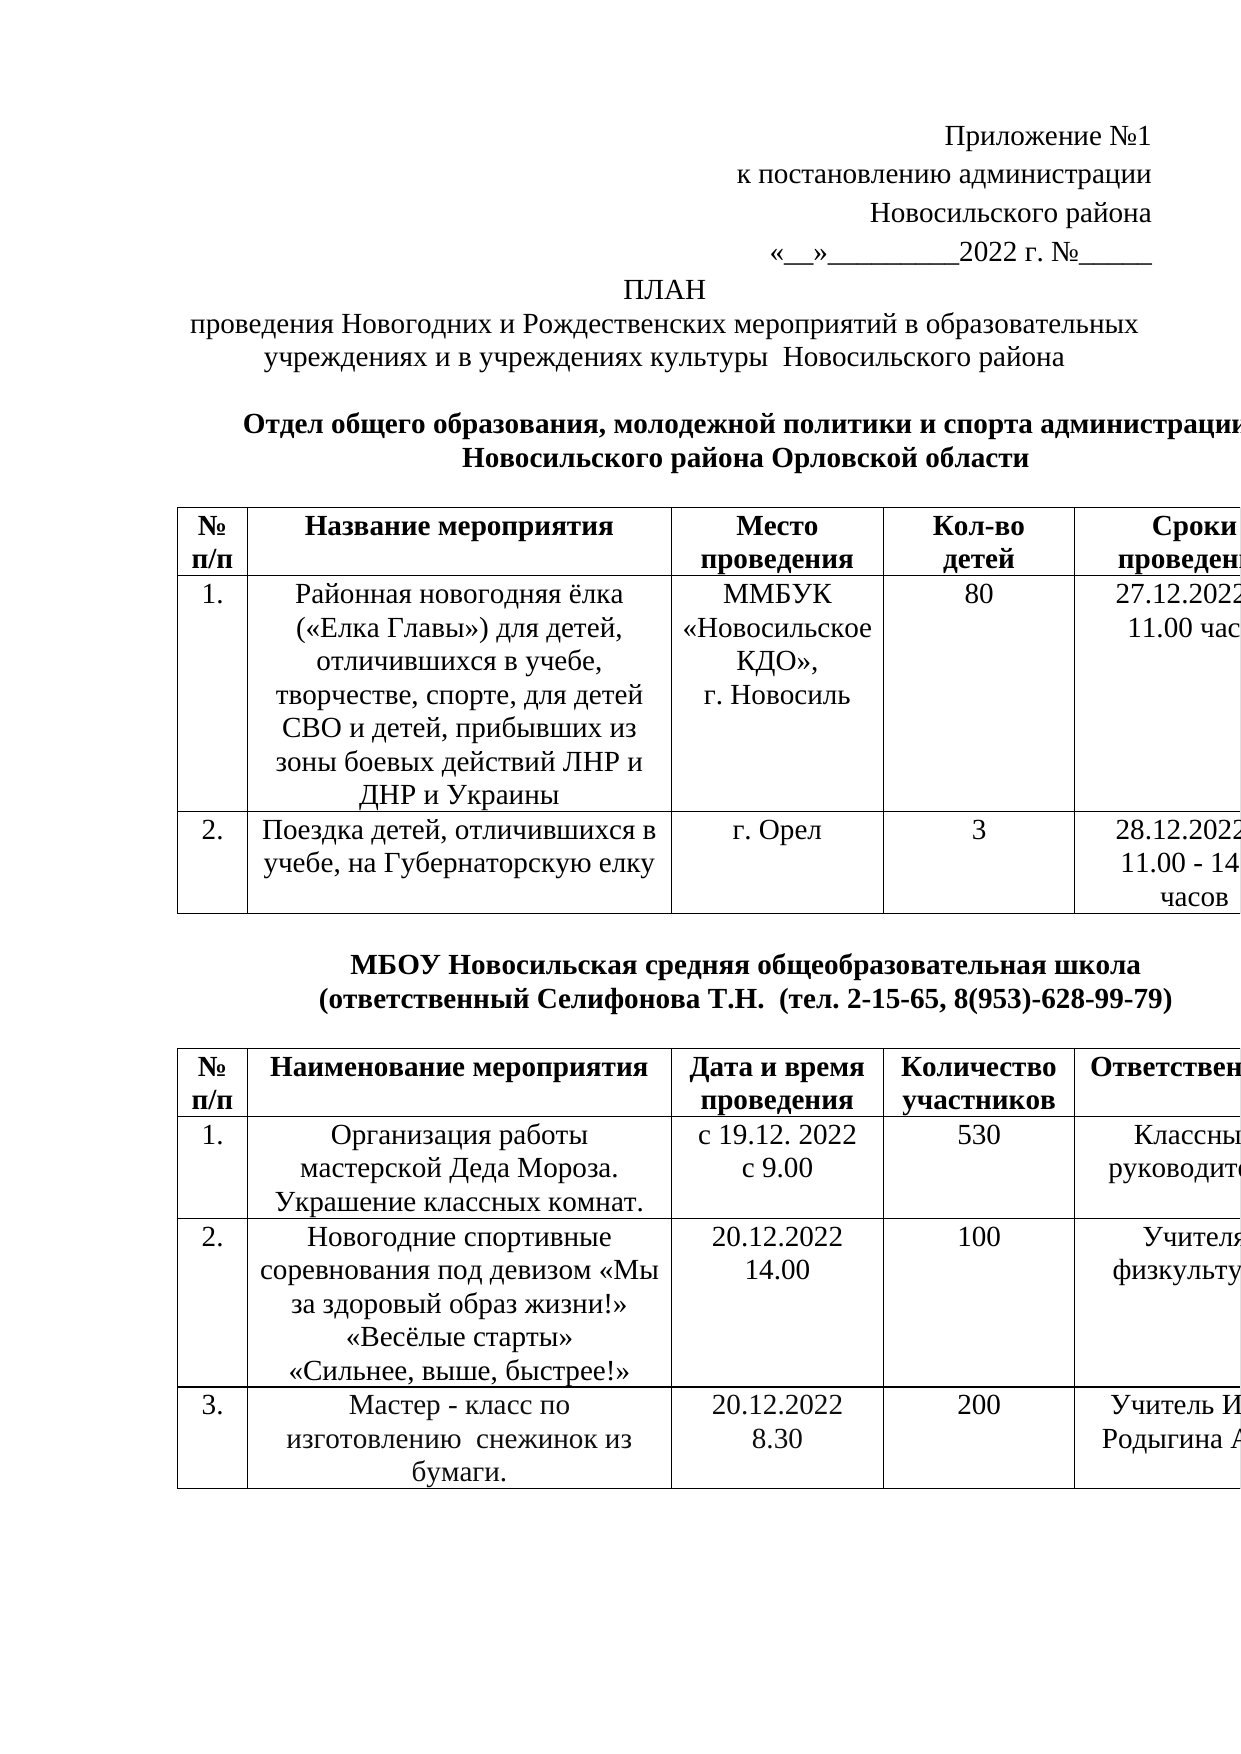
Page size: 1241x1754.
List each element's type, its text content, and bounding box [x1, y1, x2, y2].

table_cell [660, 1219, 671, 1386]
table_cell г. Орел [672, 812, 883, 913]
table_cell Учителя физкультуры [1075, 1219, 1240, 1386]
table_cell Мастер - класс по изготовлению снежинок из бумаги. [248, 1388, 671, 1488]
text Новосильского района [177, 195, 1152, 229]
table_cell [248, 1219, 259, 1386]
table_cell 80 [884, 576, 1074, 811]
table_cell 3 [884, 812, 1074, 913]
table_cell Количество участников [884, 1049, 1074, 1116]
table_cell Организация работы мастерской Деда Мороза. Украшение классных комнат. [248, 1117, 671, 1218]
table_cell 1. [178, 576, 247, 811]
table_cell 200 [884, 1388, 1074, 1488]
table_header Отдел общего образования, молодежной политики и спорта администрации Новосильского района Орловской области [177, 406, 1240, 507]
table_cell 100 [884, 1219, 1074, 1386]
table_cell 2. [178, 812, 247, 913]
table_cell ММБУК «Новосильское КДО», г. Новосиль [672, 576, 883, 811]
table_cell Поездка детей, отличившихся в учебе, на Губернаторскую елку [248, 812, 671, 913]
table_cell 1. [178, 1117, 247, 1218]
table_cell Кол-во детей [884, 508, 1074, 575]
text ПЛАН [177, 272, 1152, 306]
table_cell Сроки проведения [1075, 508, 1240, 575]
text «__»_________2022 г. №_____ [177, 234, 1152, 267]
table_cell № п/п [178, 508, 247, 575]
table_cell МБОУ Новосильская средняя общеобразовательная школа (ответственный Селифонова Т.Н. (тел. 2-15-65, 8(953)-628-99-79) [177, 914, 1240, 1048]
table_cell 28.12.2022 г. 11.00 - 14.00 часов [1075, 812, 1240, 913]
table_cell Районная новогодняя ёлка («Елка Главы») для детей, отличившихся в учебе, творчестве, спорте, для детей СВО и детей, прибывших из зоны боевых действий ЛНР и ДНР и Украины [248, 576, 671, 811]
table_cell Название мероприятия [248, 508, 671, 575]
table_cell Место проведения [672, 508, 883, 575]
table_cell Наименование мероприятия [248, 1049, 671, 1116]
text к постановлению администрации [177, 157, 1152, 190]
text Приложение №1 [177, 118, 1152, 152]
table_cell с 19.12. 2022 с 9.00 [672, 1117, 883, 1218]
table_cell 2. [178, 1219, 247, 1386]
table_cell Учитель ИЗО Родыгина А.А. [1075, 1388, 1240, 1488]
table_cell 20.12.2022 8.30 [672, 1388, 883, 1488]
text проведения Новогодних и Рождественских мероприятий в образовательных учреждениях и в учреждениях культуры Новосильского района [177, 306, 1152, 373]
table_cell 3. [178, 1388, 247, 1488]
table_cell Ответственный [1075, 1049, 1240, 1116]
table_cell 20.12.2022 14.00 [672, 1219, 883, 1386]
table_cell Дата и время проведения [672, 1049, 883, 1116]
table_cell № п/п [178, 1049, 247, 1116]
table_cell 530 [884, 1117, 1074, 1218]
table_cell 27.12.2022 г. 11.00 часов [1075, 576, 1240, 811]
table_cell Классные руководители [1075, 1117, 1240, 1218]
